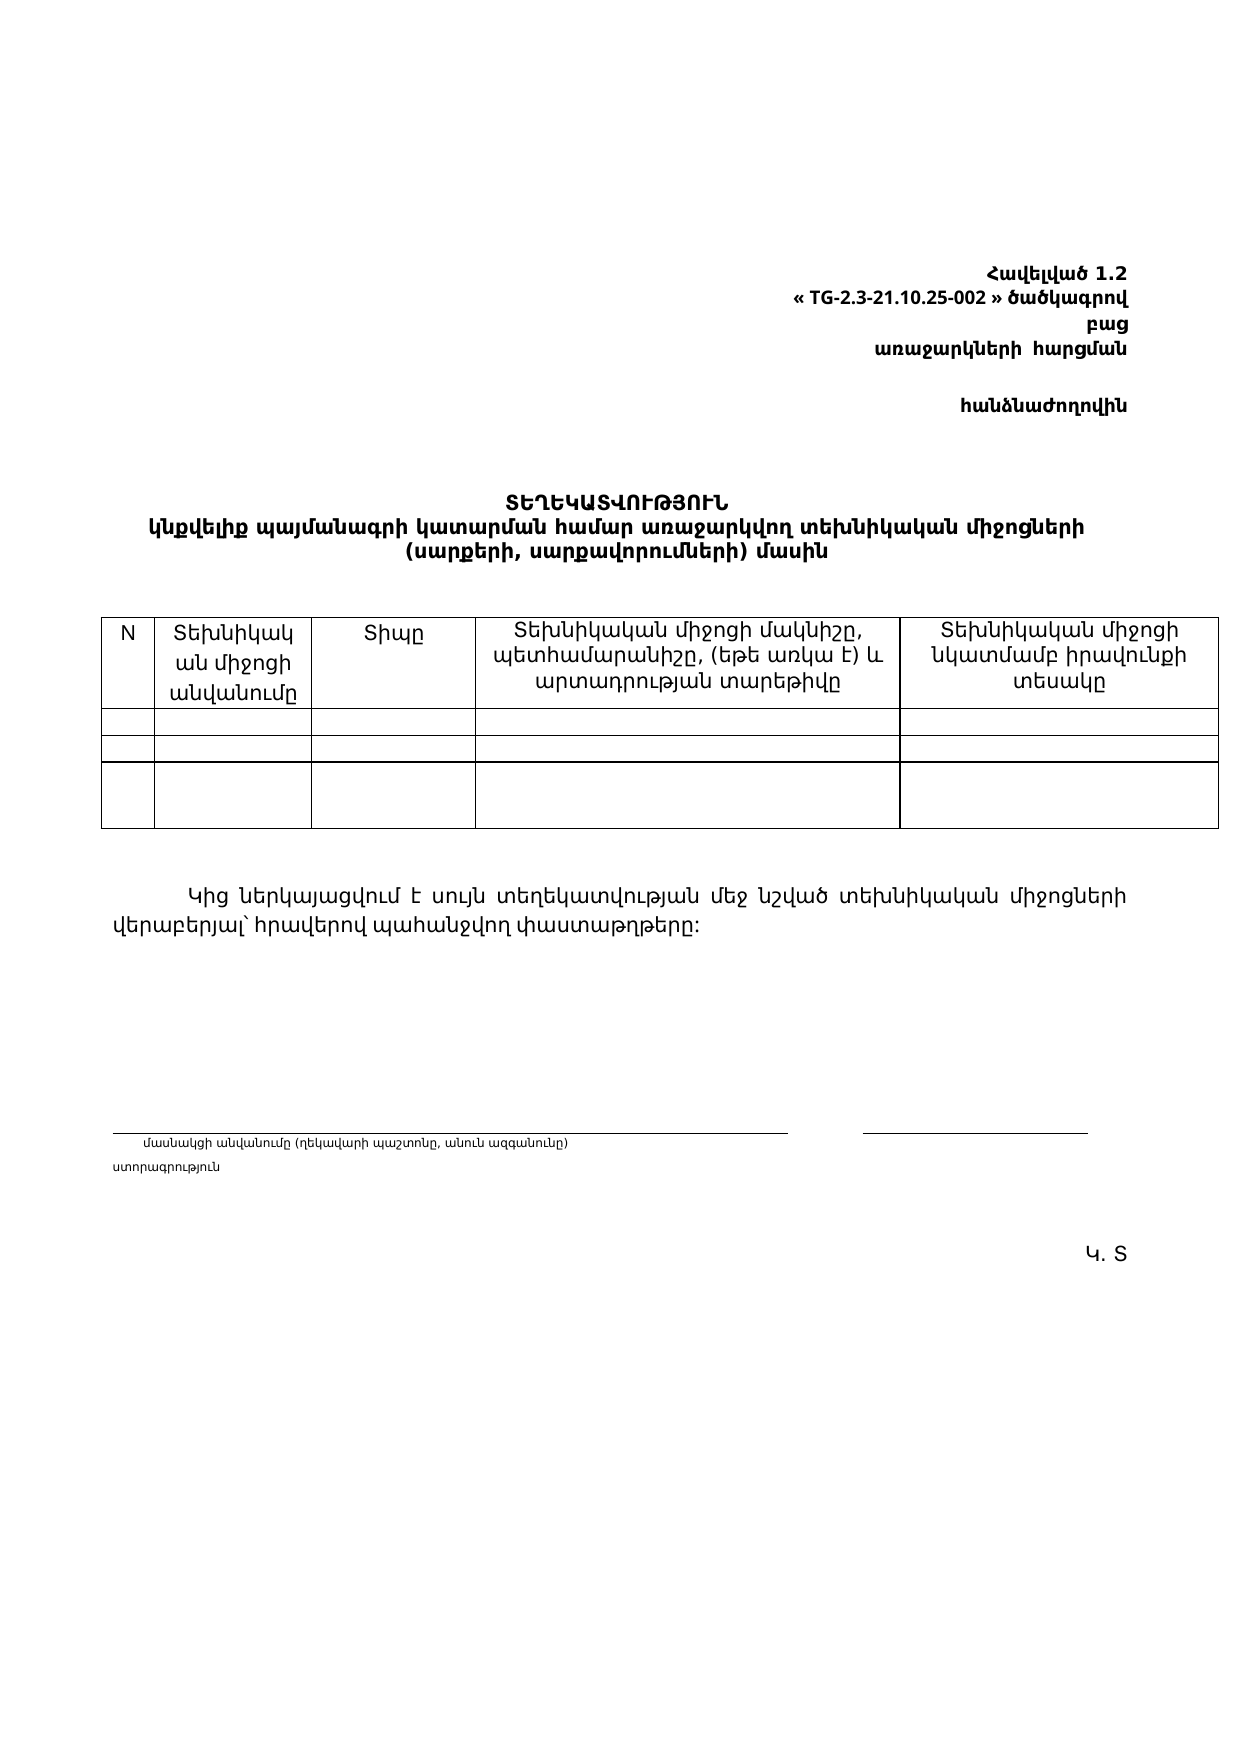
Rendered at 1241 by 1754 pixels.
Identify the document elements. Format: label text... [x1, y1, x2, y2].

text Կ. Տ [112, 1242, 1128, 1266]
table_header Տեխնիկական միջոցի նկատմամբ իրավունքի տեսակը [901, 618, 1218, 708]
table_cell [476, 736, 899, 761]
table_cell [102, 763, 154, 828]
table_cell [901, 709, 1218, 735]
subtitle հանձնաժողովին [112, 361, 1128, 418]
text Կից ներկայացվում է սույն տեղեկատվության մեջ նշված տեխնիկական միջոցների վերաբերյալ՝ հրավերով պահանջվող փաստաթղթերը: [112, 882, 1128, 938]
table_cell [476, 763, 899, 828]
table_header N [102, 618, 154, 708]
table_cell [155, 736, 311, 761]
table_cell [901, 763, 1218, 828]
table_cell [312, 709, 475, 735]
table_header Տեխնիկական միջոցի անվանումը [155, 618, 311, 708]
subtitle « TG-2.3-21.10.25-002 » ծածկագրով [112, 284, 1128, 310]
table_cell [901, 736, 1218, 761]
table_cell [155, 709, 311, 735]
table_cell [102, 709, 154, 735]
text մասնակցի անվանումը (ղեկավարի պաշտոնը, անուն ազգանունը) ստորագրություն [112, 1136, 1128, 1185]
table_header Տիպը [312, 618, 475, 708]
table_cell [312, 736, 475, 761]
table_cell [155, 763, 311, 828]
text ՏԵՂԵԿԱՏՎՈՒԹՅՈՒՆ [106, 491, 1128, 515]
table_cell [476, 709, 899, 735]
subtitle բաց առաջարկների հարցման [112, 310, 1128, 361]
subtitle Հավելված 1.2 [112, 262, 1128, 284]
table_header Տեխնիկական միջոցի մակնիշը, պետհամարանիշը, (եթե առկա է) և արտադրության տարեթիվը [476, 618, 899, 708]
text կնքվելիք պայմանագրի կատարման համար առաջարկվող տեխնիկական միջոցների (սարքերի, սարքավորումների) մասին [106, 515, 1128, 563]
table_cell [312, 763, 475, 828]
table_cell [102, 736, 154, 761]
